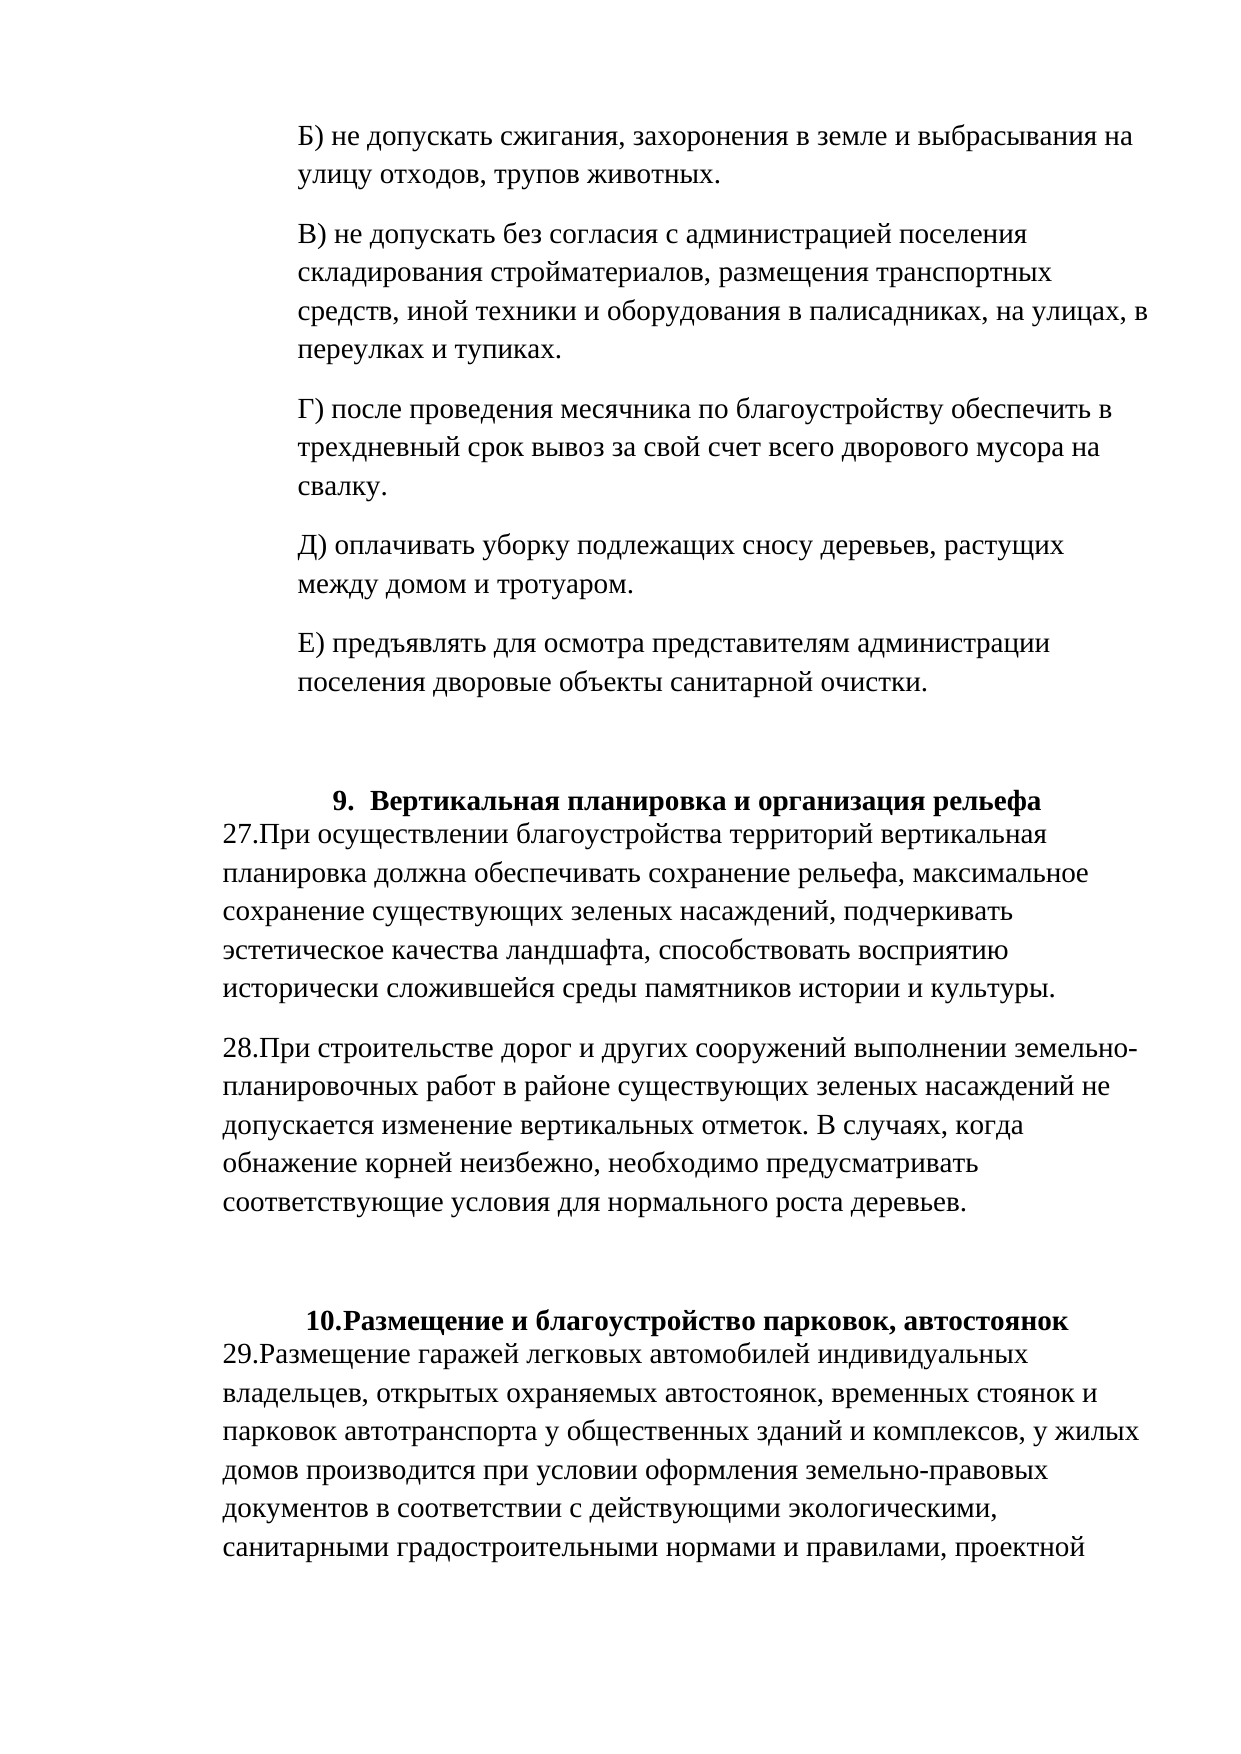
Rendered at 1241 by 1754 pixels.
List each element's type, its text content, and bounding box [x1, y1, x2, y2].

text 27.При осуществлении благоустройства территорий вертикальная планировка должна обеспечивать сохранение рельефа, максимальное сохранение существующих зеленых насаждений, подчеркивать эстетическое качества ландшафта, способствовать восприятию исторически сложившейся среды памятников истории и культуры. [222, 816, 1152, 1004]
text Е) предъявлять для осмотра представителям администрации поселения дворовые объекты санитарной очистки. [297, 625, 1152, 697]
list Размещение и благоустройство парковок, автостоянок [222, 1303, 1152, 1336]
text В) не допускать без согласия с администрацией поселения складирования стройматериалов, размещения транспортных средств, иной техники и оборудования в палисадниках, на улицах, в переулках и тупиках. [297, 216, 1152, 365]
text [222, 1336, 1152, 1562]
text Г) после проведения месячника по благоустройству обеспечить в трехдневный срок вывоз за свой счет всего дворового мусора на свалку. [297, 391, 1152, 502]
text Д) оплачивать уборку подлежащих сносу деревьев, растущих между домом и тротуаром. [297, 527, 1152, 599]
text Б) не допускать сжигания, захоронения в земле и выбрасывания на улицу отходов, трупов животных. [297, 118, 1152, 190]
list Вертикальная планировка и организация рельефа [222, 783, 1152, 816]
text 28.При строительстве дорог и других сооружений выполнении земельно-планировочных работ в районе существующих зеленых насаждений не допускается изменение вертикальных отметок. В случаях, когда обнажение корней неизбежно, необходимо предусматривать соответствующие условия для нормального роста деревьев. [222, 1030, 1152, 1217]
